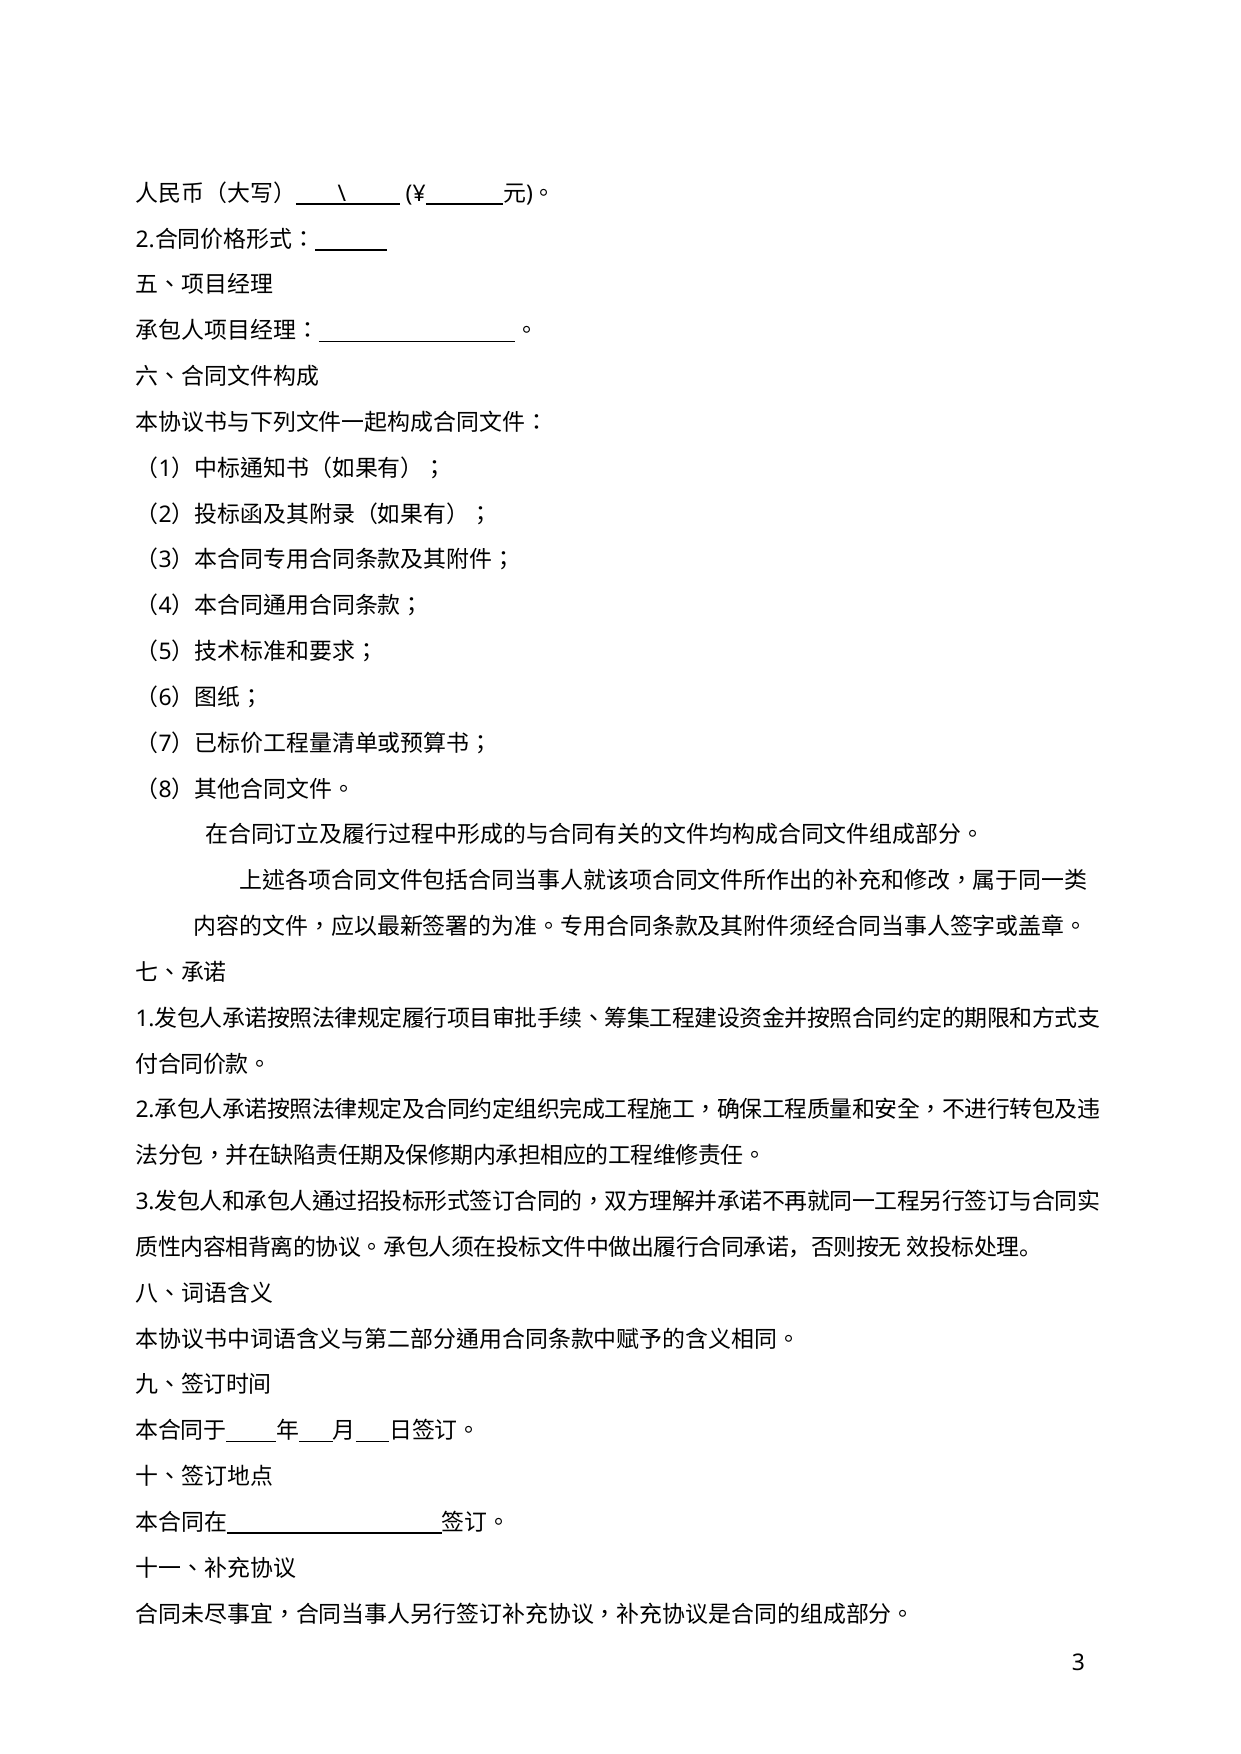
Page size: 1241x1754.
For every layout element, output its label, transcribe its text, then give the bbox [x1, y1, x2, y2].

text 人民币（大写） \ (¥ 元)。 [135, 164, 1105, 210]
text （1）中标通知书（如果有）； [135, 439, 1105, 485]
text （5）技术标准和要求； [135, 623, 1105, 669]
list 合同价格形式： [135, 210, 1105, 256]
text （4）本合同通用合同条款； [135, 577, 1105, 623]
text 本合同在 签订。 [135, 1494, 1105, 1539]
text 十一、补充协议 [135, 1539, 1105, 1585]
text 五、项目经理 [135, 256, 1105, 302]
text 九、签订时间 [135, 1356, 1105, 1402]
text （8）其他合同文件。 [135, 760, 1105, 806]
text 上述各项合同文件包括合同当事人就该项合同文件所作出的补充和修改，属于同一类内容的文件，应以最新签署的为准。专用合同条款及其附件须经合同当事人签字或盖章。 [193, 852, 1105, 944]
text 合同未尽事宜，合同当事人另行签订补充协议，补充协议是合同的组成部分。 [135, 1585, 1105, 1631]
text 十、签订地点 [135, 1448, 1105, 1494]
text （7）已标价工程量清单或预算书； [135, 714, 1105, 760]
text 本协议书中词语含义与第二部分通用合同条款中赋予的含义相同。 [135, 1310, 1105, 1356]
text 承包人项目经理： 。 [135, 302, 1105, 348]
text 本合同于 年 月 日签订。 [135, 1402, 1105, 1448]
text 1.发包人承诺按照法律规定履行项目审批手续、筹集工程建设资金并按照合同约定的期限和方式支付合同价款。 [135, 989, 1105, 1081]
text （3）本合同专用合同条款及其附件； [135, 531, 1105, 577]
text （6）图纸； [135, 669, 1105, 714]
text 3.发包人和承包人通过招投标形式签订合同的，双方理解并承诺不再就同一工程另行签订与合同实质性内容相背离的协议。承包人须在投标文件中做出履行合同承诺，否则按无 效投标处理。 [135, 1173, 1105, 1264]
text 在合同订立及履行过程中形成的与合同有关的文件均构成合同文件组成部分。 [193, 806, 1105, 852]
text （2）投标函及其附录（如果有）； [135, 485, 1105, 531]
text 八、词语含义 [135, 1264, 1105, 1310]
text 六、合同文件构成 [135, 348, 1105, 394]
text 2.承包人承诺按照法律规定及合同约定组织完成工程施工，确保工程质量和安全，不进行转包及违法分包，并在缺陷责任期及保修期内承担相应的工程维修责任。 [135, 1081, 1105, 1173]
text 七、承诺 [135, 944, 1105, 989]
text 本协议书与下列文件一起构成合同文件： [135, 394, 1105, 439]
